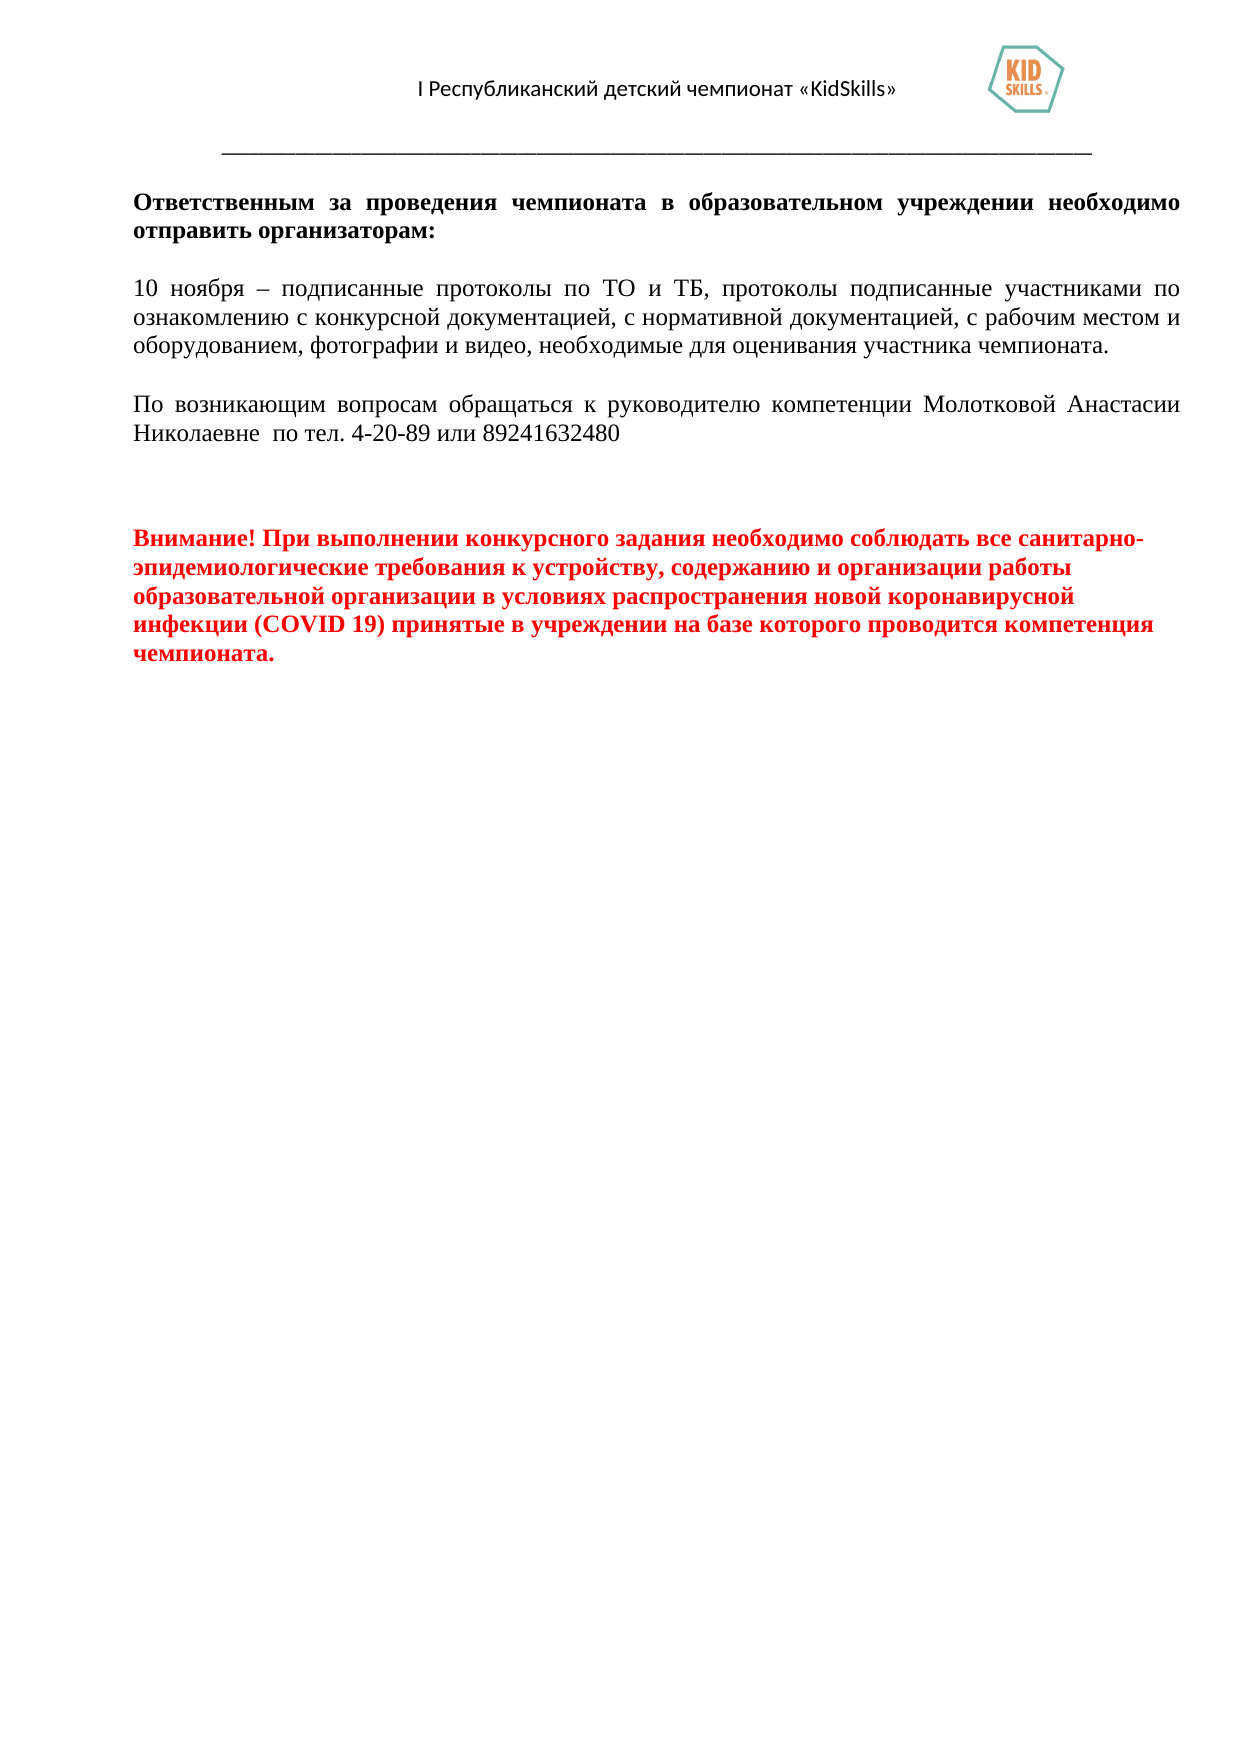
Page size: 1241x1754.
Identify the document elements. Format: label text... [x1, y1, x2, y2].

list По возникающим вопросам обращаться к руководителю компетенции Молотковой Анастасии Николаевне по тел. 4-20-89 или 89241632480 [133, 389, 1181, 447]
picture [980, 29, 1068, 127]
text Внимание! При выполнении конкурсного задания необходимо соблюдать все санитарно-эпидемиологические требования к устройству, содержанию и организации работы образовательной организации в условиях распространения новой коронавирусной инфекции (COVID 19) принятые в учреждении на базе которого проводится компетенция чемпионата. [133, 523, 1181, 667]
text Ответственным за проведения чемпионата в образовательном учреждении необходимо отправить организаторам: [133, 187, 1181, 244]
text 10 ноября – подписанные протоколы по ТО и ТБ, протоколы подписанные участниками по ознакомлению с конкурсной документацией, с нормативной документацией, с рабочим местом и оборудованием, фотографии и видео, необходимые для оценивания участника чемпионата. [133, 273, 1181, 359]
